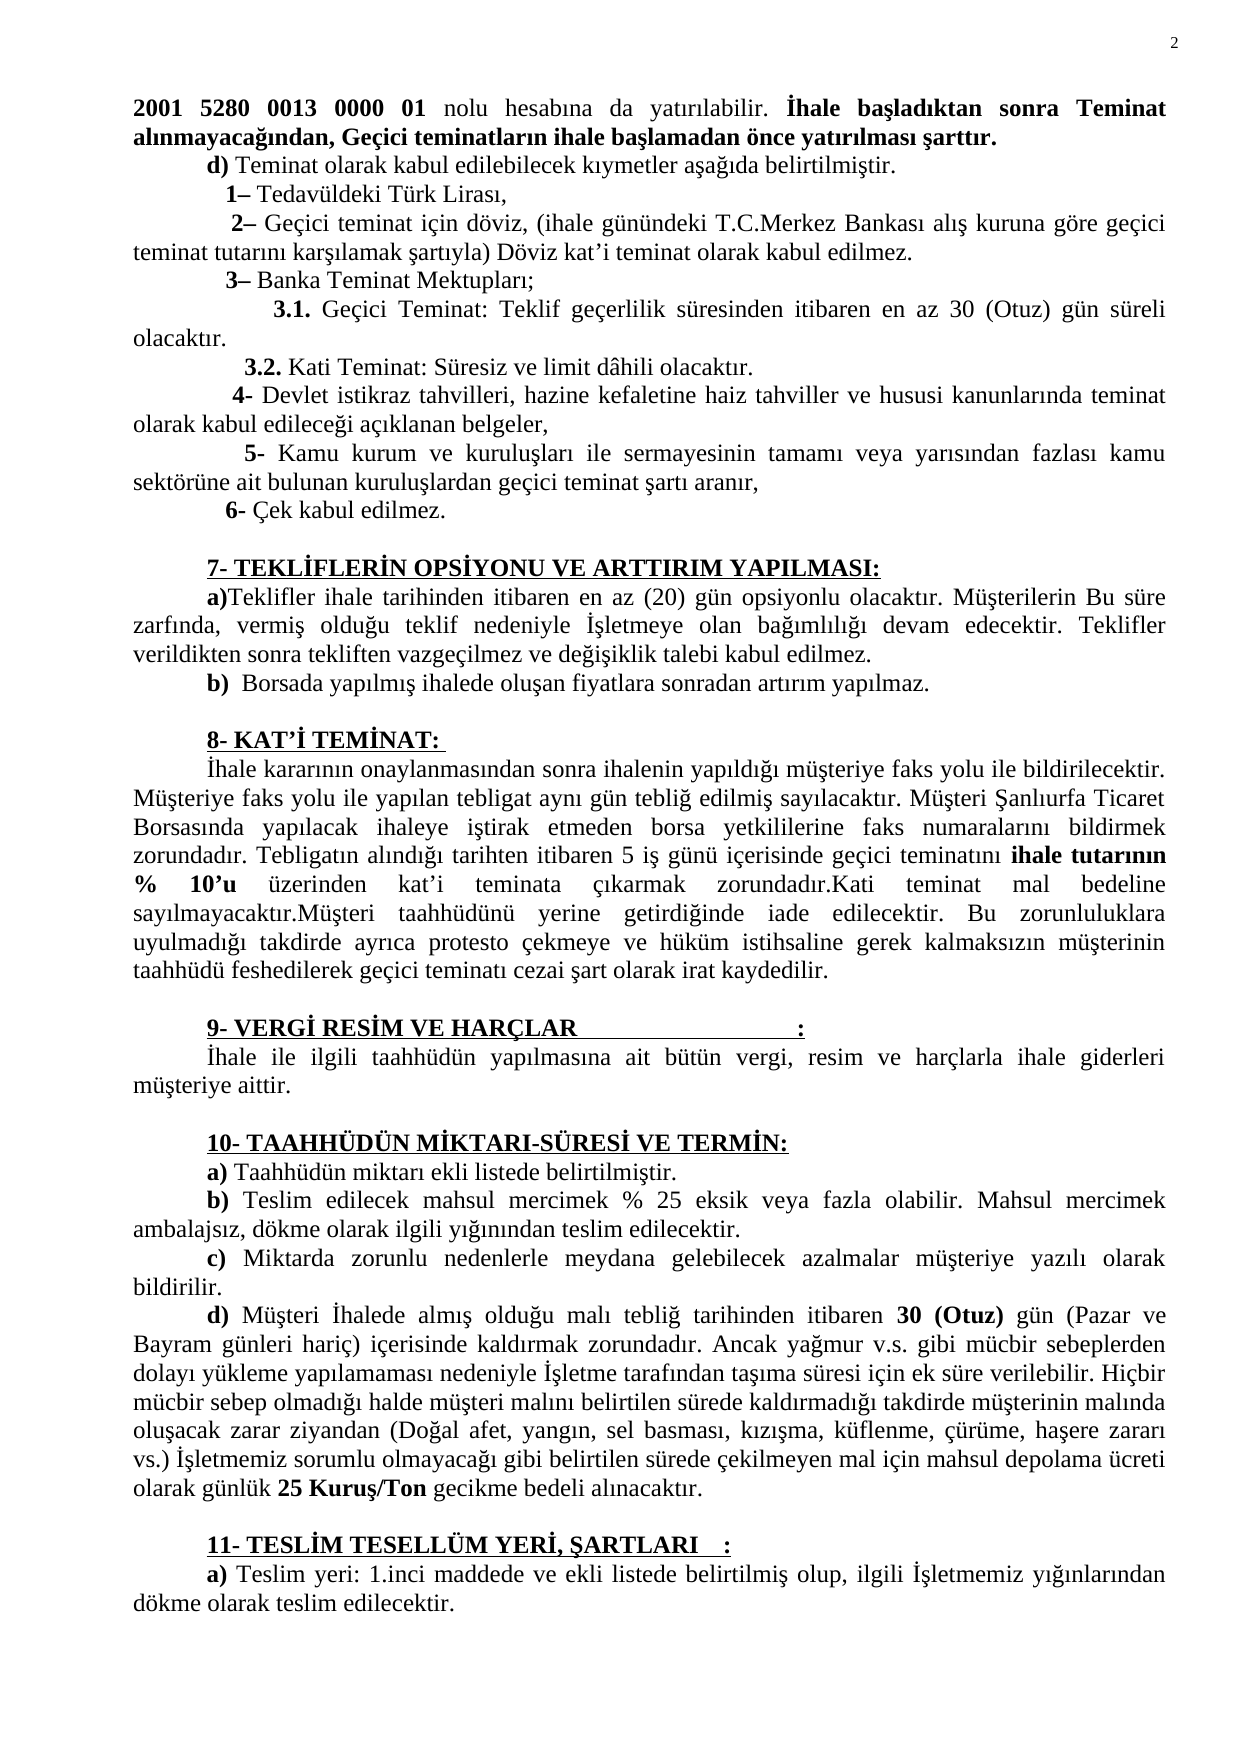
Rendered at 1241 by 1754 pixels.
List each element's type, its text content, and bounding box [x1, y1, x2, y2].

text 9- VERGİ RESİM VE HARÇLAR : [133, 1013, 1167, 1042]
text c) Miktarda zorunlu nedenlerle meydana gelebilecek azalmalar müşteriye yazılı olarak bildirilir. [133, 1243, 1167, 1301]
text 1– Tedavüldeki Türk Lirası, [206, 179, 1167, 208]
text 2– Geçici teminat için döviz, (ihale günündeki T.C.Merkez Bankası alış kuruna göre geçici teminat tutarını karşılamak şartıyla) Döviz kat’i teminat olarak kabul edilmez. [133, 208, 1167, 266]
text 3– Banka Teminat Mektupları; [133, 266, 1167, 294]
text 7- TEKLİFLERİN OPSİYONU VE ARTTIRIM YAPILMASI: [133, 553, 1167, 582]
text a)Teklifler ihale tarihinden itibaren en az (20) gün opsiyonlu olacaktır. Müşterilerin Bu süre zarfında, vermiş olduğu teklif nedeniyle İşletmeye olan bağımlılığı devam edecektir. Teklifler verildikten sonra tekliften vazgeçilmez ve değişiklik talebi kabul edilmez. [133, 582, 1167, 668]
text 3.2. Kati Teminat: Süresiz ve limit dâhili olacaktır. [133, 352, 1167, 381]
text İhale ile ilgili taahhüdün yapılmasına ait bütün vergi, resim ve harçlarla ihale giderleri müşteriye aittir. [133, 1042, 1167, 1099]
text İhale kararının onaylanmasından sonra ihalenin yapıldığı müşteriye faks yolu ile bildirilecektir. Müşteriye faks yolu ile yapılan tebligat aynı gün tebliğ edilmiş sayılacaktır. Müşteri Şanlıurfa Ticaret Borsasında yapılacak ihaleye iştirak etmeden borsa yetkililerine faks numaralarını bildirmek zorundadır. Tebligatın alındığı tarihten itibaren 5 iş günü içerisinde geçici teminatını ihale tutarının % 10’u üzerinden kat’i teminata çıkarmak zorundadır.Kati teminat mal bedeline sayılmayacaktır.Müşteri taahhüdünü yerine getirdiğinde iade edilecektir. Bu zorunluluklara uyulmadığı takdirde ayrıca protesto çekmeye ve hüküm istihsaline gerek kalmaksızın müşterinin taahhüdü feshedilerek geçici teminatı cezai şart olarak irat kaydedilir. [133, 754, 1167, 984]
text b) Teslim edilecek mahsul mercimek % 25 eksik veya fazla olabilir. Mahsul mercimek ambalajsız, dökme olarak ilgili yığınından teslim edilecektir. [133, 1186, 1167, 1243]
text a) Teslim yeri: 1.inci maddede ve ekli listede belirtilmiş olup, ilgili İşletmemiz yığınlarından dökme olarak teslim edilecektir. [133, 1559, 1167, 1617]
text 11- TESLİM TESELLÜM YERİ, ŞARTLARI : [133, 1531, 1167, 1559]
text 10- TAAHHÜDÜN MİKTARI-SÜRESİ VE TERMİN: [133, 1128, 1167, 1157]
text 6- Çek kabul edilmez. [133, 496, 1167, 524]
text 4- Devlet istikraz tahvilleri, hazine kefaletine haiz tahviller ve hususi kanunlarında teminat olarak kabul edileceği açıklanan belgeler, [133, 381, 1167, 438]
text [133, 93, 1167, 151]
text 5- Kamu kurum ve kuruluşları ile sermayesinin tamamı veya yarısından fazlası kamu sektörüne ait bulunan kuruluşlardan geçici teminat şartı aranır, [133, 438, 1167, 496]
text a) Taahhüdün miktarı ekli listede belirtilmiştir. [133, 1157, 1167, 1186]
text d) Teminat olarak kabul edilebilecek kıymetler aşağıda belirtilmiştir. [133, 151, 1167, 179]
text b) Borsada yapılmış ihalede oluşan fiyatlara sonradan artırım yapılmaz. [133, 668, 1167, 697]
text 3.1. Geçici Teminat: Teklif geçerlilik süresinden itibaren en az 30 (Otuz) gün süreli olacaktır. [133, 294, 1167, 352]
text d) Müşteri İhalede almış olduğu malı tebliğ tarihinden itibaren 30 (Otuz) gün (Pazar ve Bayram günleri hariç) içerisinde kaldırmak zorundadır. Ancak yağmur v.s. gibi mücbir sebeplerden dolayı yükleme yapılamaması nedeniyle İşletme tarafından taşıma süresi için ek süre verilebilir. Hiçbir mücbir sebep olmadığı halde müşteri malını belirtilen sürede kaldırmadığı takdirde müşterinin malında oluşacak zarar ziyandan (Doğal afet, yangın, sel basması, kızışma, küflenme, çürüme, haşere zararı vs.) İşletmemiz sorumlu olmayacağı gibi belirtilen sürede çekilmeyen mal için mahsul depolama ücreti olarak günlük 25 Kuruş/Ton gecikme bedeli alınacaktır. [133, 1301, 1167, 1502]
text 8- KAT’İ TEMİNAT: [133, 726, 1167, 754]
